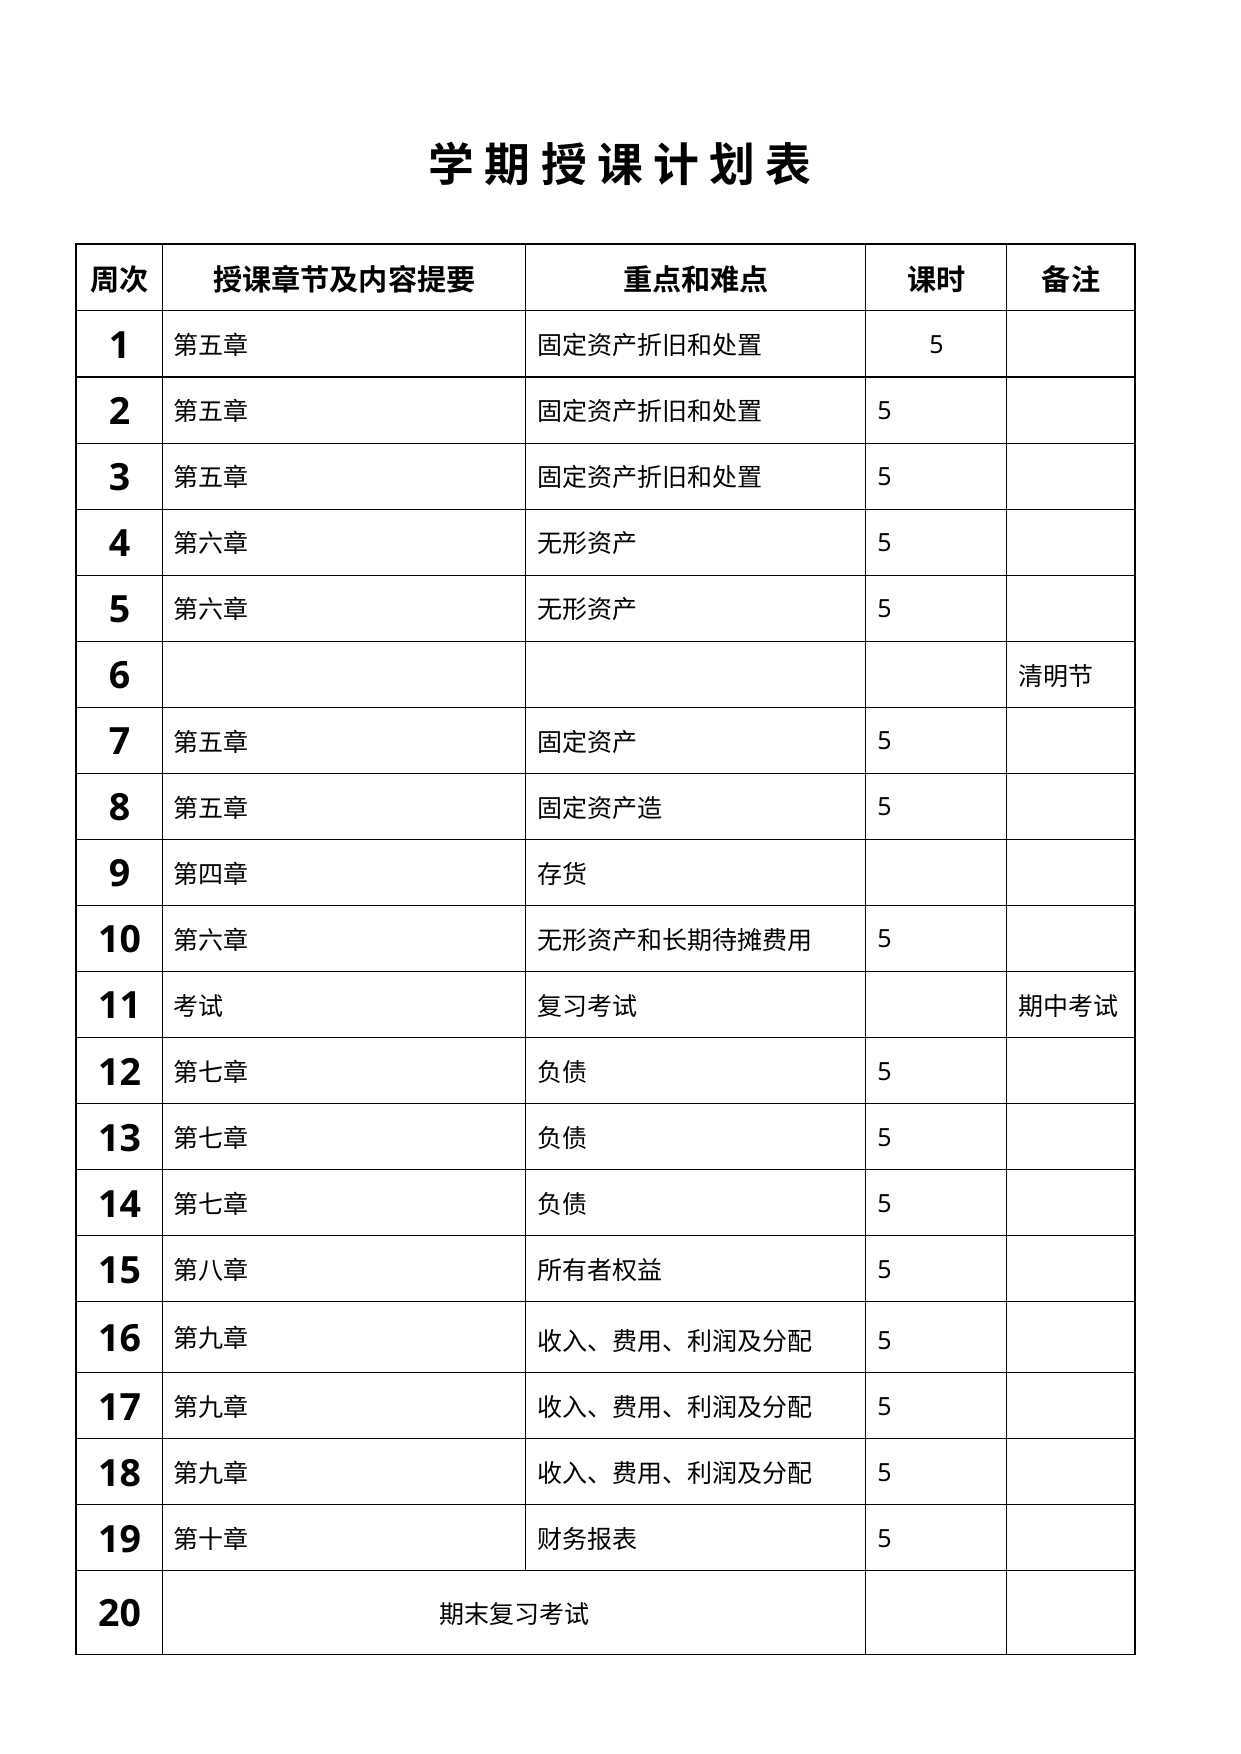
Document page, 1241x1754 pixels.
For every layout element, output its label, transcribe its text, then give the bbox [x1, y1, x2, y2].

table_cell 第九章 [163, 1373, 525, 1438]
table_cell 5 [866, 576, 1006, 641]
table_cell 负债 [526, 1038, 865, 1103]
table_cell 16 [77, 1302, 162, 1372]
table_cell [1007, 444, 1134, 508]
table_cell 第七章 [163, 1170, 525, 1235]
table_cell [1007, 1170, 1134, 1235]
table_cell 9 [77, 840, 162, 905]
table_cell 2 [77, 378, 162, 442]
table_cell 5 [866, 1038, 1006, 1103]
table_cell 10 [77, 906, 162, 971]
table_header 重点和难点 [526, 245, 865, 310]
table_cell 第九章 [163, 1302, 525, 1372]
table_cell [1007, 708, 1134, 773]
table_cell 5 [866, 1302, 1006, 1372]
table_cell 第十章 [163, 1505, 525, 1570]
table_cell 第五章 [163, 311, 525, 376]
table_cell 第七章 [163, 1104, 525, 1169]
table_cell 第九章 [163, 1439, 525, 1504]
table_cell [1007, 311, 1134, 376]
table_cell 收入、费用、利润及分配 [526, 1373, 865, 1438]
table_cell 17 [77, 1373, 162, 1438]
table_cell 负债 [526, 1104, 865, 1169]
table_cell [1007, 1104, 1134, 1169]
table_cell 5 [866, 1505, 1006, 1570]
table_cell [1007, 774, 1134, 839]
table_cell [866, 642, 1006, 707]
table_cell [1007, 1236, 1134, 1301]
table_cell 固定资产折旧和处置 [526, 378, 865, 442]
table_cell 无形资产 [526, 576, 865, 641]
table_cell 收入、费用、利润及分配 [526, 1439, 865, 1504]
table_cell 负债 [526, 1170, 865, 1235]
table_cell 考试 [163, 972, 525, 1037]
table_cell 第六章 [163, 510, 525, 574]
table_cell [526, 642, 865, 707]
table_cell [1007, 1439, 1134, 1504]
table_cell [1007, 906, 1134, 971]
table_cell 清明节 [1007, 642, 1134, 707]
table_cell 第六章 [163, 576, 525, 641]
table_cell 5 [866, 378, 1006, 442]
table_cell 复习考试 [526, 972, 865, 1037]
table_cell 第五章 [163, 774, 525, 839]
table_cell 5 [866, 1373, 1006, 1438]
table_cell [1007, 1571, 1134, 1653]
table_header 周次 [77, 245, 162, 310]
table_cell [1007, 1505, 1134, 1570]
table_cell 13 [77, 1104, 162, 1169]
table_cell 3 [77, 444, 162, 508]
table_cell 19 [77, 1505, 162, 1570]
table_cell 财务报表 [526, 1505, 865, 1570]
table_cell 4 [77, 510, 162, 574]
table_cell 第五章 [163, 378, 525, 442]
table_cell 5 [866, 1170, 1006, 1235]
table_cell [1007, 378, 1134, 442]
table_cell 收入、费用、利润及分配 [526, 1302, 865, 1372]
text 学 期 授 课 计 划 表 [75, 113, 1165, 211]
table_cell 无形资产和长期待摊费用 [526, 906, 865, 971]
table_cell 5 [866, 1439, 1006, 1504]
table_cell [1007, 840, 1134, 905]
table_cell 第八章 [163, 1236, 525, 1301]
table_header 备注 [1007, 245, 1134, 310]
table_cell 18 [77, 1439, 162, 1504]
table_cell 固定资产折旧和处置 [526, 444, 865, 508]
table_cell [1007, 1038, 1134, 1103]
table_cell 所有者权益 [526, 1236, 865, 1301]
table_cell 5 [866, 510, 1006, 574]
table_cell 固定资产造 [526, 774, 865, 839]
table_cell [1007, 510, 1134, 574]
table_cell 12 [77, 1038, 162, 1103]
table_cell 第七章 [163, 1038, 525, 1103]
table_cell 5 [866, 774, 1006, 839]
table_cell [1007, 1302, 1134, 1372]
table_cell 固定资产 [526, 708, 865, 773]
table_cell 1 [77, 311, 162, 376]
table_cell [1007, 576, 1134, 641]
table_cell 5 [866, 1104, 1006, 1169]
table_cell 20 [77, 1571, 162, 1653]
table_cell 5 [866, 906, 1006, 971]
table_cell 14 [77, 1170, 162, 1235]
table_cell [866, 1571, 1006, 1653]
table_cell 5 [866, 311, 1006, 376]
table_cell 6 [77, 642, 162, 707]
table_cell 无形资产 [526, 510, 865, 574]
table_cell 15 [77, 1236, 162, 1301]
table_header 课时 [866, 245, 1006, 310]
table_cell 存货 [526, 840, 865, 905]
table_cell 5 [866, 1236, 1006, 1301]
table_cell 8 [77, 774, 162, 839]
table_cell 5 [866, 708, 1006, 773]
table_cell [866, 972, 1006, 1037]
table_header 授课章节及内容提要 [163, 245, 525, 310]
table_cell 第四章 [163, 840, 525, 905]
table_cell 固定资产折旧和处置 [526, 311, 865, 376]
table_cell 第五章 [163, 708, 525, 773]
table_cell [1007, 1373, 1134, 1438]
table_cell 第五章 [163, 444, 525, 508]
table_cell [163, 642, 525, 707]
table_cell [866, 840, 1006, 905]
table_cell 5 [77, 576, 162, 641]
table_cell 期末复习考试 [163, 1571, 865, 1653]
table_cell 第六章 [163, 906, 525, 971]
table_cell 5 [866, 444, 1006, 508]
table_cell 11 [77, 972, 162, 1037]
table_cell 期中考试 [1007, 972, 1134, 1037]
table_cell 7 [77, 708, 162, 773]
